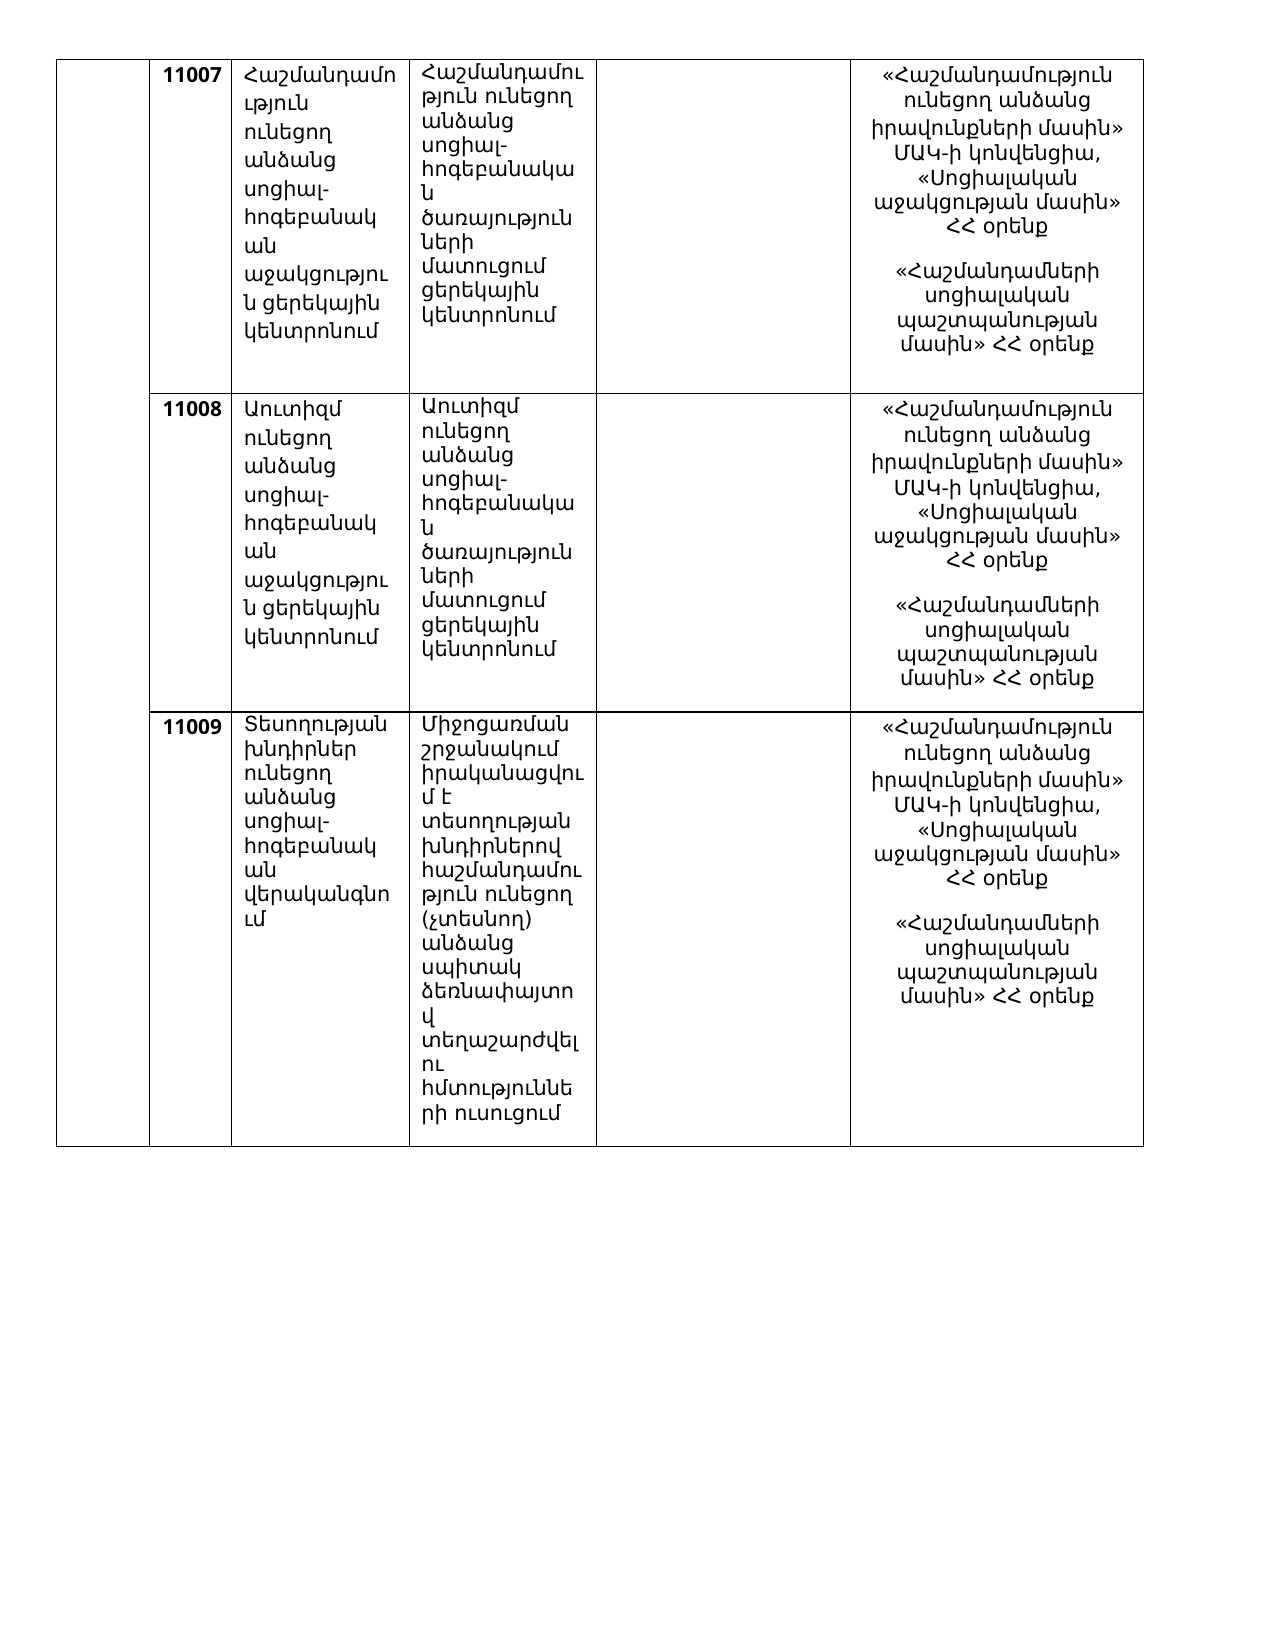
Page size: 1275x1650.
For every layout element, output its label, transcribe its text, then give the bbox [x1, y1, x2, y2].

table_cell 11008 [150, 394, 231, 711]
table_cell Աուտիզմ ունեցող անձանց սոցիալ-հոգեբանական աջակցություն ցերեկային կենտրոնում [232, 394, 409, 711]
table_cell Հաշմանդամություն ունեցող անձանց սոցիալ-հոգեբանական ծառայությունների մատուցում ցերեկային կենտրոնում [410, 60, 596, 393]
table_cell [597, 60, 850, 393]
table_cell [597, 713, 850, 1146]
table_cell «Հաշմանդամություն ունեցող անձանց իրավունքների մասին» ՄԱԿ-ի կոնվենցիա, «Սոցիալական աջակցության մասին» ՀՀ օրենք «Հաշմանդամների սոցիալական պաշտպանության մասին» ՀՀ օրենք [851, 60, 1143, 393]
table_cell Միջոցառման շրջանակում իրականացվում է տեսողության խնդիրներով հաշմանդամություն ունեցող (չտեսնող) անձանց սպիտակ ձեռնափայտով տեղաշարժվելու հմտությունների ուսուցում [410, 713, 596, 1146]
table_cell [597, 394, 850, 711]
table_cell Հաշմանդամություն ունեցող անձանց սոցիալ-հոգեբանական աջակցություն ցերեկային կենտրոնում [232, 60, 409, 393]
table_cell 11009 [150, 713, 231, 1146]
table_cell Աուտիզմ ունեցող անձանց սոցիալ-հոգեբանական ծառայությունների մատուցում ցերեկային կենտրոնում [410, 394, 596, 711]
table_cell «Հաշմանդամություն ունեցող անձանց իրավունքների մասին» ՄԱԿ-ի կոնվենցիա, «Սոցիալական աջակցության մասին» ՀՀ օրենք «Հաշմանդամների սոցիալական պաշտպանության մասին» ՀՀ օրենք [851, 394, 1143, 711]
table_cell 11007 [150, 60, 231, 393]
table_cell Տեսողության խնդիրներ ունեցող անձանց սոցիալ-հոգեբանական վերականգնում [232, 713, 409, 1146]
table_cell «Հաշմանդամություն ունեցող անձանց իրավունքների մասին» ՄԱԿ-ի կոնվենցիա, «Սոցիալական աջակցության մասին» ՀՀ օրենք «Հաշմանդամների սոցիալական պաշտպանության մասին» ՀՀ օրենք [851, 713, 1143, 1146]
